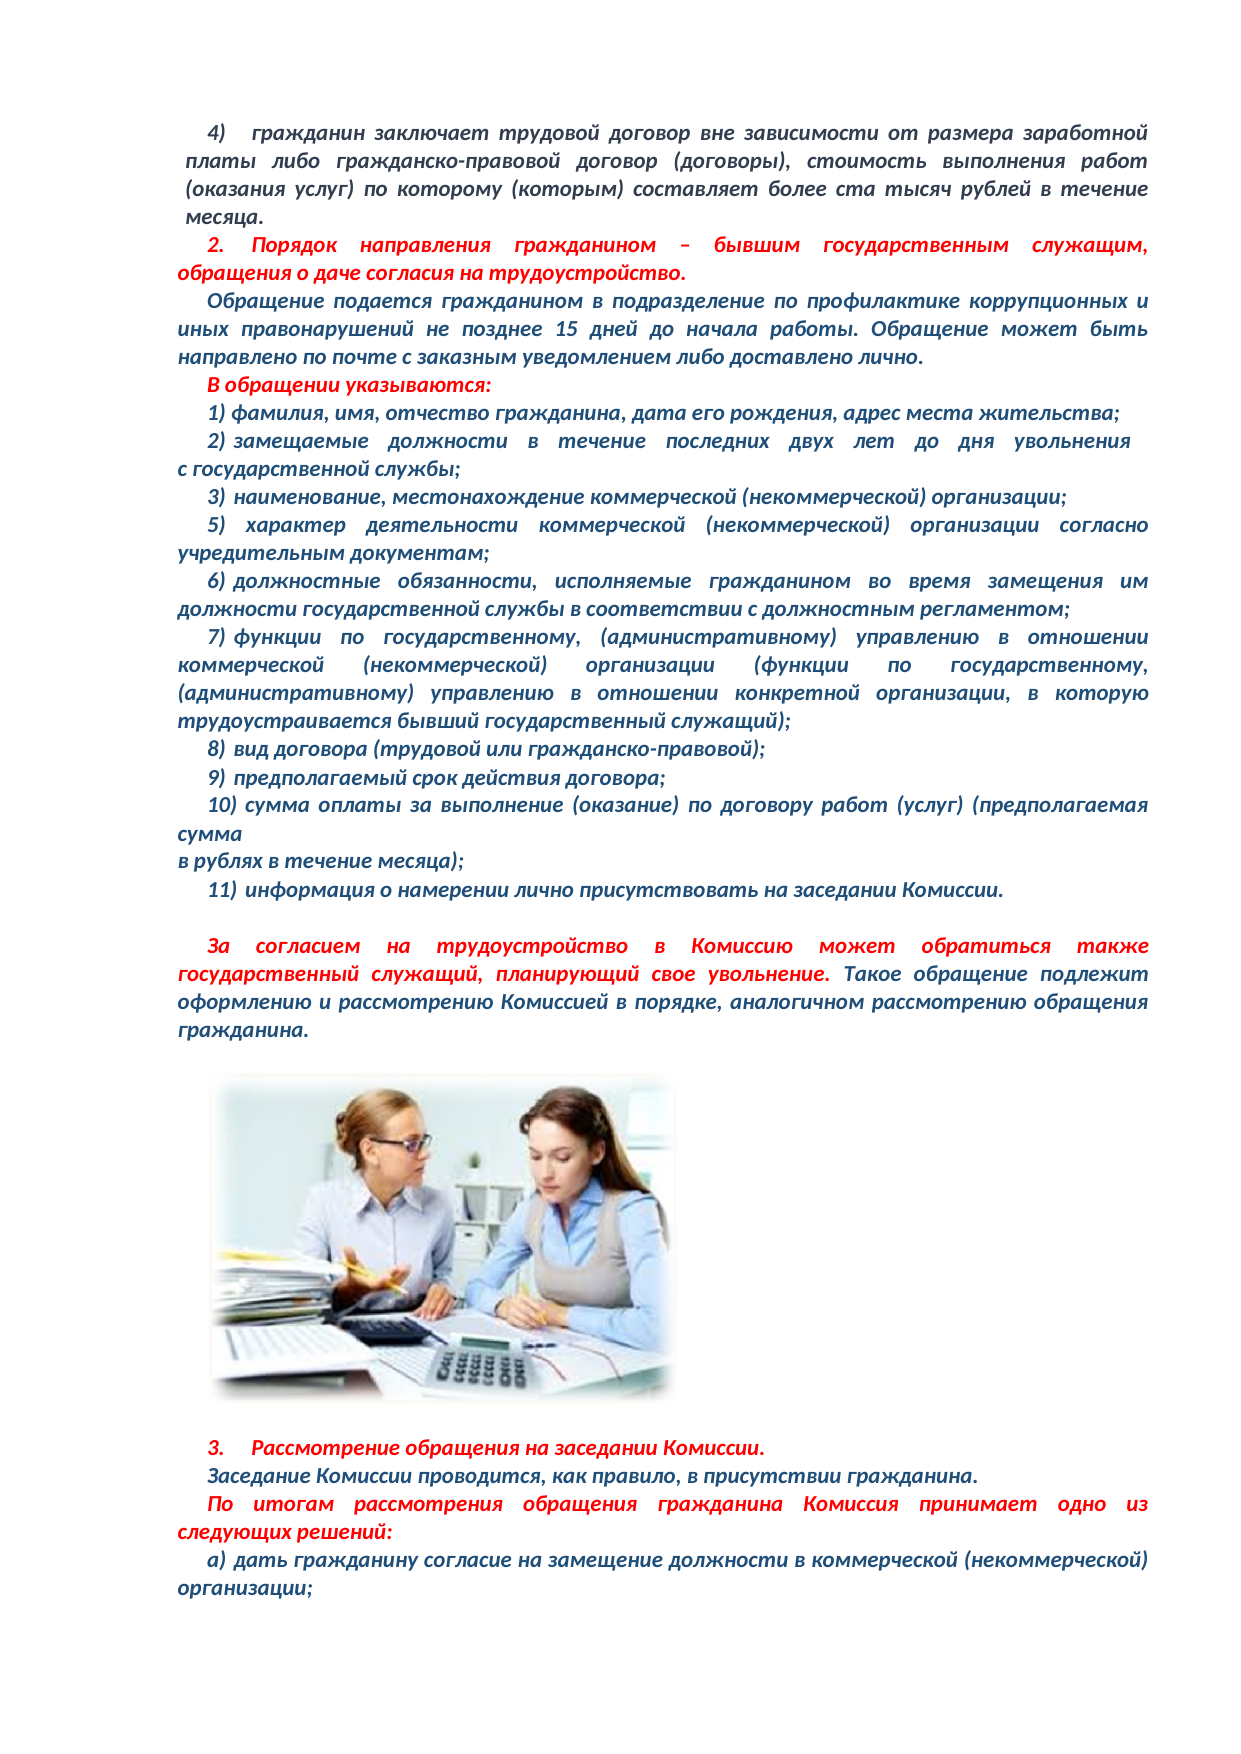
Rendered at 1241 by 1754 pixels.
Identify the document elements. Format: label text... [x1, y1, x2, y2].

list 11) информация о намерении лично присутствовать на заседании Комиссии. [177, 875, 1152, 903]
list 6) должностные обязанности, исполняемые гражданином во время замещения им должности государственной службы в соответствии с должностным регламентом; [177, 566, 1152, 622]
list 9) предполагаемый срок действия договора; [177, 763, 1152, 791]
list гражданин заключает трудовой договор вне зависимости от размера заработной платы либо гражданско-правовой договор (договоры), стоимость выполнения работ (оказания услуг) по которому (которым) составляет более ста тысяч рублей в течение месяца. [185, 118, 1152, 230]
text По итогам рассмотрения обращения гражданина Комиссия принимает одно из следующих решений: [177, 1489, 1152, 1545]
list 8) вид договора (трудовой или гражданско-правовой); [177, 734, 1152, 763]
list Порядок направления гражданином – бывшим государственным служащим, обращения о даче согласия на трудоустройство. [177, 230, 1152, 286]
list 10) сумма оплаты за выполнение (оказание) по договору работ (услуг) (предполагаемая сумма в рублях в течение месяца); [177, 791, 1152, 875]
picture [235, 1099, 650, 1377]
list За согласием на трудоустройство в Комиссию может обратиться также государственный служащий, планирующий свое увольнение. Такое обращение подлежит оформлению и рассмотрению Комиссией в порядке, аналогичном рассмотрению обращения гражданина. [177, 931, 1152, 1043]
list 1) фамилия, имя, отчество гражданина, дата его рождения, адрес места жительства; [177, 398, 1152, 426]
list Рассмотрение обращения на заседании Комиссии. [162, 1433, 1152, 1461]
text а) дать гражданину согласие на замещение должности в коммерческой (некоммерческой) организации; [177, 1545, 1152, 1601]
list 3) наименование, местонахождение коммерческой (некоммерческой) организации; [177, 482, 1152, 510]
list 5) характер деятельности коммерческой (некоммерческой) организации согласно учредительным документам; [177, 510, 1152, 566]
list Заседание Комиссии проводится, как правило, в присутствии гражданина. [177, 1461, 1152, 1489]
list 2) замещаемые должности в течение последних двух лет до дня увольнения с государственной службы; [177, 426, 1152, 482]
list В обращении указываются: [177, 370, 1152, 398]
list 7) функции по государственному, (административному) управлению в отношении коммерческой (некоммерческой) организации (функции по государственному, (административному) управлению в отношении конкретной организации, в которую трудоустраивается бывший государственный служащий); [177, 622, 1152, 734]
list Обращение подается гражданином в подразделение по профилактике коррупционных и иных правонарушений не позднее 15 дней до начала работы. Обращение может быть направлено по почте с заказным уведомлением либо доставлено лично. [177, 286, 1152, 370]
